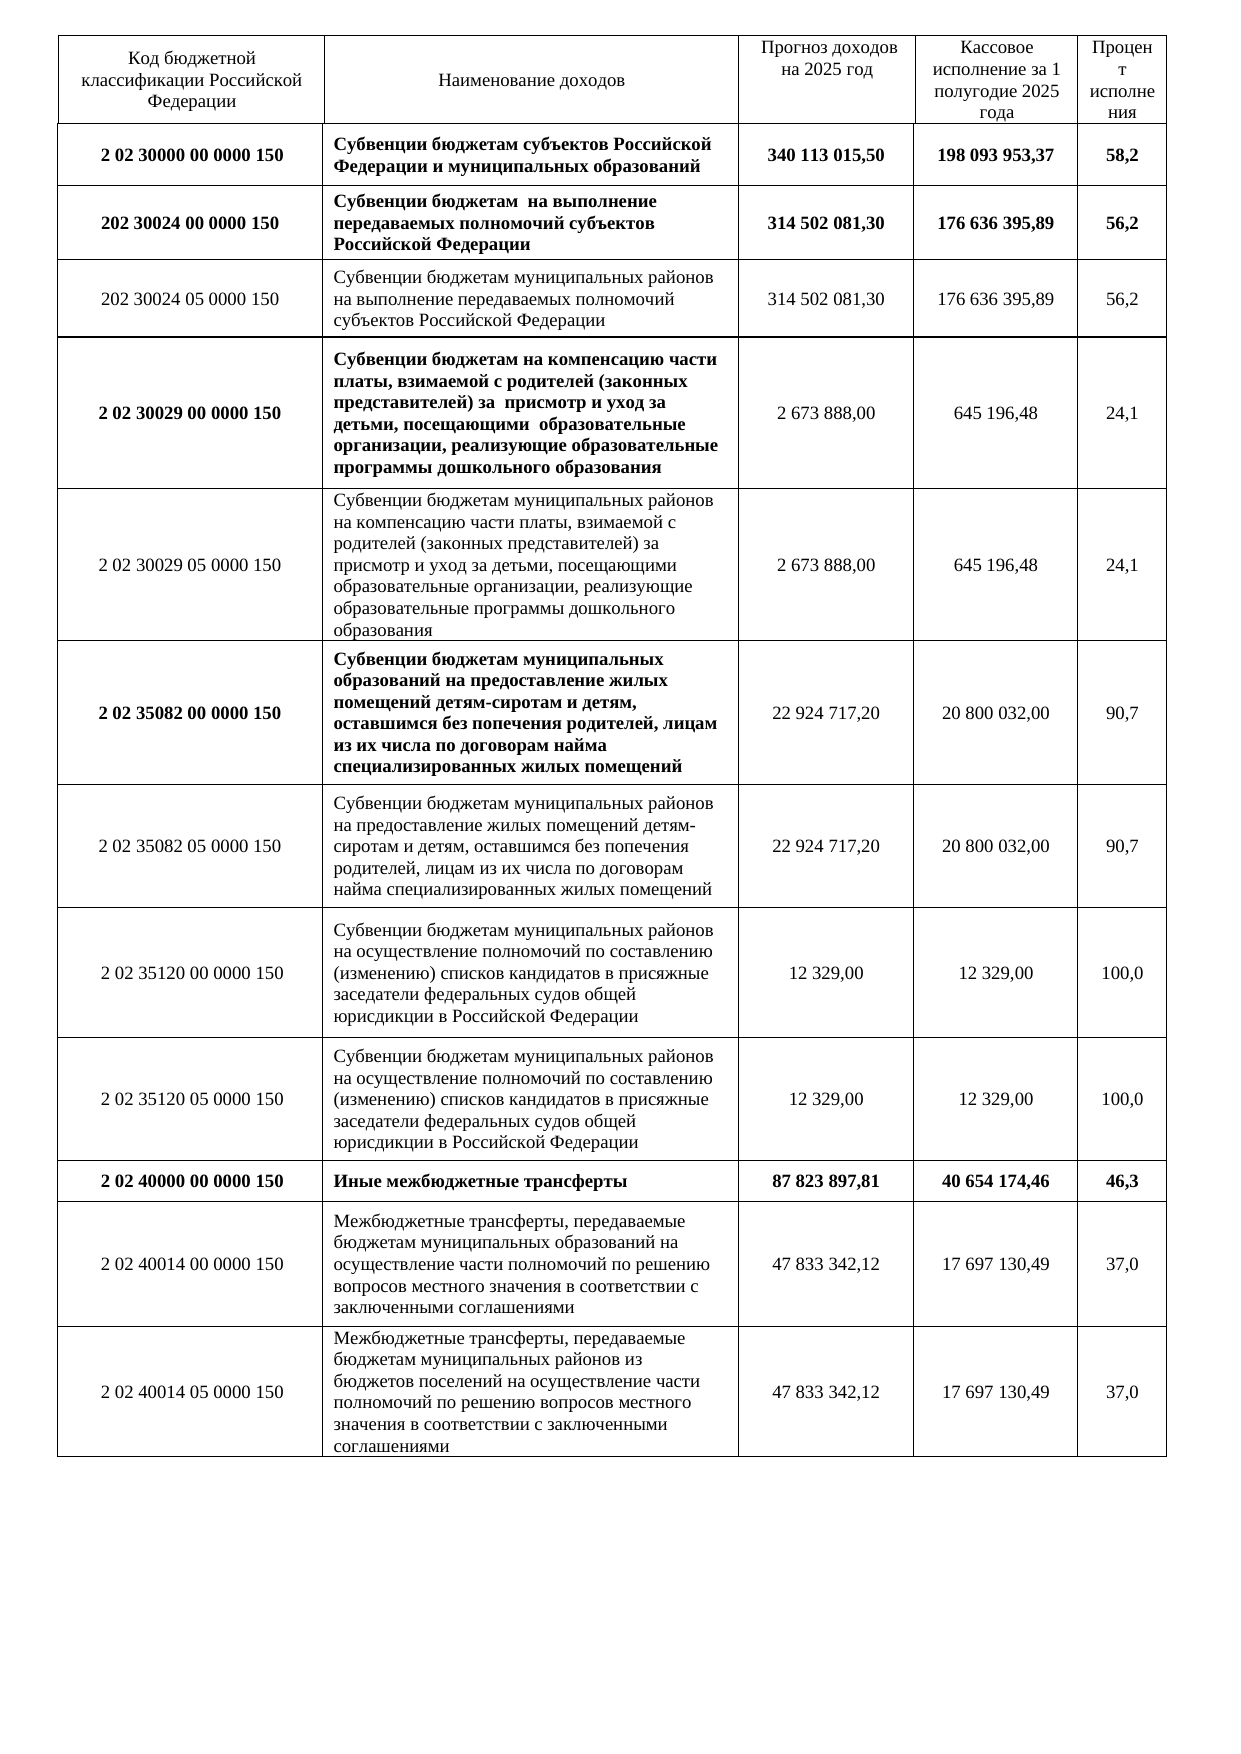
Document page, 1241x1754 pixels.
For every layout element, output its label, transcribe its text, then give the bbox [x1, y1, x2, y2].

table_cell 20 800 032,00 [914, 785, 1077, 907]
table_cell Субвенции бюджетам муниципальных районов на компенсацию части платы, взимаемой с родителей (законных представителей) за присмотр и уход за детьми, посещающими образовательные организации, реализующие образовательные программы дошкольного образования [323, 489, 738, 640]
table_header Наименование доходов [325, 36, 738, 123]
table_cell 2 02 35082 00 0000 150 [58, 641, 322, 783]
table_cell Межбюджетные трансферты, передаваемые бюджетам муниципальных образований на осуществление части полномочий по решению вопросов местного значения в соответствии с заключенными соглашениями [323, 1202, 738, 1326]
table_cell 100,0 [1078, 1038, 1166, 1160]
table_cell Субвенции бюджетам на компенсацию части платы, взимаемой с родителей (законных представителей) за присмотр и уход за детьми, посещающими образовательные организации, реализующие образовательные программы дошкольного образования [323, 338, 738, 488]
table_cell 37,0 [1078, 1327, 1166, 1456]
table_cell Субвенции бюджетам муниципальных районов на выполнение передаваемых полномочий субъектов Российской Федерации [323, 260, 738, 336]
table_cell 47 833 342,12 [739, 1327, 913, 1456]
table_cell 2 673 888,00 [739, 338, 913, 488]
table_header Код бюджетной классификации Российской Федерации [59, 36, 324, 123]
table_cell 2 02 30029 00 0000 150 [58, 338, 322, 488]
table_cell 47 833 342,12 [739, 1202, 913, 1326]
table_cell 22 924 717,20 [739, 641, 913, 783]
table_cell 2 02 40000 00 0000 150 [58, 1161, 322, 1201]
table_cell Субвенции бюджетам муниципальных районов на осуществление полномочий по составлению (изменению) списков кандидатов в присяжные заседатели федеральных судов общей юрисдикции в Российской Федерации [323, 908, 738, 1037]
table_cell 56,2 [1078, 260, 1166, 336]
table_cell 24,1 [1078, 489, 1166, 640]
table_cell 90,7 [1078, 785, 1166, 907]
table_cell 2 673 888,00 [739, 489, 913, 640]
table_cell 87 823 897,81 [739, 1161, 913, 1201]
table_cell 198 093 953,37 [914, 124, 1077, 185]
table_header Кассовое исполнение за 1 полугодие 2025 года [916, 36, 1077, 123]
table_cell 56,2 [1078, 186, 1166, 259]
table_cell 46,3 [1078, 1161, 1166, 1201]
table_cell 645 196,48 [914, 489, 1077, 640]
table_cell 17 697 130,49 [914, 1327, 1077, 1456]
table_cell 12 329,00 [914, 908, 1077, 1037]
table_cell 202 30024 00 0000 150 [58, 186, 322, 259]
table_cell Субвенции бюджетам муниципальных районов на осуществление полномочий по составлению (изменению) списков кандидатов в присяжные заседатели федеральных судов общей юрисдикции в Российской Федерации [323, 1038, 738, 1160]
table_cell 22 924 717,20 [739, 785, 913, 907]
table_cell 176 636 395,89 [914, 260, 1077, 336]
table_cell Субвенции бюджетам муниципальных районов на предоставление жилых помещений детям-сиротам и детям, оставшимся без попечения родителей, лицам из их числа по договорам найма специализированных жилых помещений [323, 785, 738, 907]
table_cell 20 800 032,00 [914, 641, 1077, 783]
table_header Процент исполнения [1078, 36, 1166, 123]
table_cell 2 02 35082 05 0000 150 [58, 785, 322, 907]
table_cell 100,0 [1078, 908, 1166, 1037]
table_cell 17 697 130,49 [914, 1202, 1077, 1326]
table_cell 37,0 [1078, 1202, 1166, 1326]
table_cell 202 30024 05 0000 150 [58, 260, 322, 336]
table_cell 2 02 30000 00 0000 150 [58, 124, 322, 185]
table_cell 2 02 30029 05 0000 150 [58, 489, 322, 640]
table_cell 314 502 081,30 [739, 186, 913, 259]
table_cell 12 329,00 [914, 1038, 1077, 1160]
table_cell 12 329,00 [739, 1038, 913, 1160]
table_header Прогноз доходов на 2025 год [739, 36, 915, 123]
table_cell Иные межбюджетные трансферты [323, 1161, 738, 1201]
table_cell 645 196,48 [914, 338, 1077, 488]
table_cell 2 02 40014 00 0000 150 [58, 1202, 322, 1326]
table_cell 2 02 40014 05 0000 150 [58, 1327, 322, 1456]
table_cell 24,1 [1078, 338, 1166, 488]
table_cell 2 02 35120 00 0000 150 [58, 908, 322, 1037]
table_cell 90,7 [1078, 641, 1166, 783]
table_cell Субвенции бюджетам на выполнение передаваемых полномочий субъектов Российской Федерации [323, 186, 738, 259]
table_cell Субвенции бюджетам субъектов Российской Федерации и муниципальных образований [323, 124, 738, 185]
table_cell 314 502 081,30 [739, 260, 913, 336]
table_cell 58,2 [1078, 124, 1166, 185]
table_cell 2 02 35120 05 0000 150 [58, 1038, 322, 1160]
table_cell 12 329,00 [739, 908, 913, 1037]
table_cell Субвенции бюджетам муниципальных образований на предоставление жилых помещений детям-сиротам и детям, оставшимся без попечения родителей, лицам из их числа по договорам найма специализированных жилых помещений [323, 641, 738, 783]
table_cell 176 636 395,89 [914, 186, 1077, 259]
table_cell Межбюджетные трансферты, передаваемые бюджетам муниципальных районов из бюджетов поселений на осуществление части полномочий по решению вопросов местного значения в соответствии с заключенными соглашениями [323, 1327, 738, 1456]
table_cell 40 654 174,46 [914, 1161, 1077, 1201]
table_cell 340 113 015,50 [739, 124, 913, 185]
